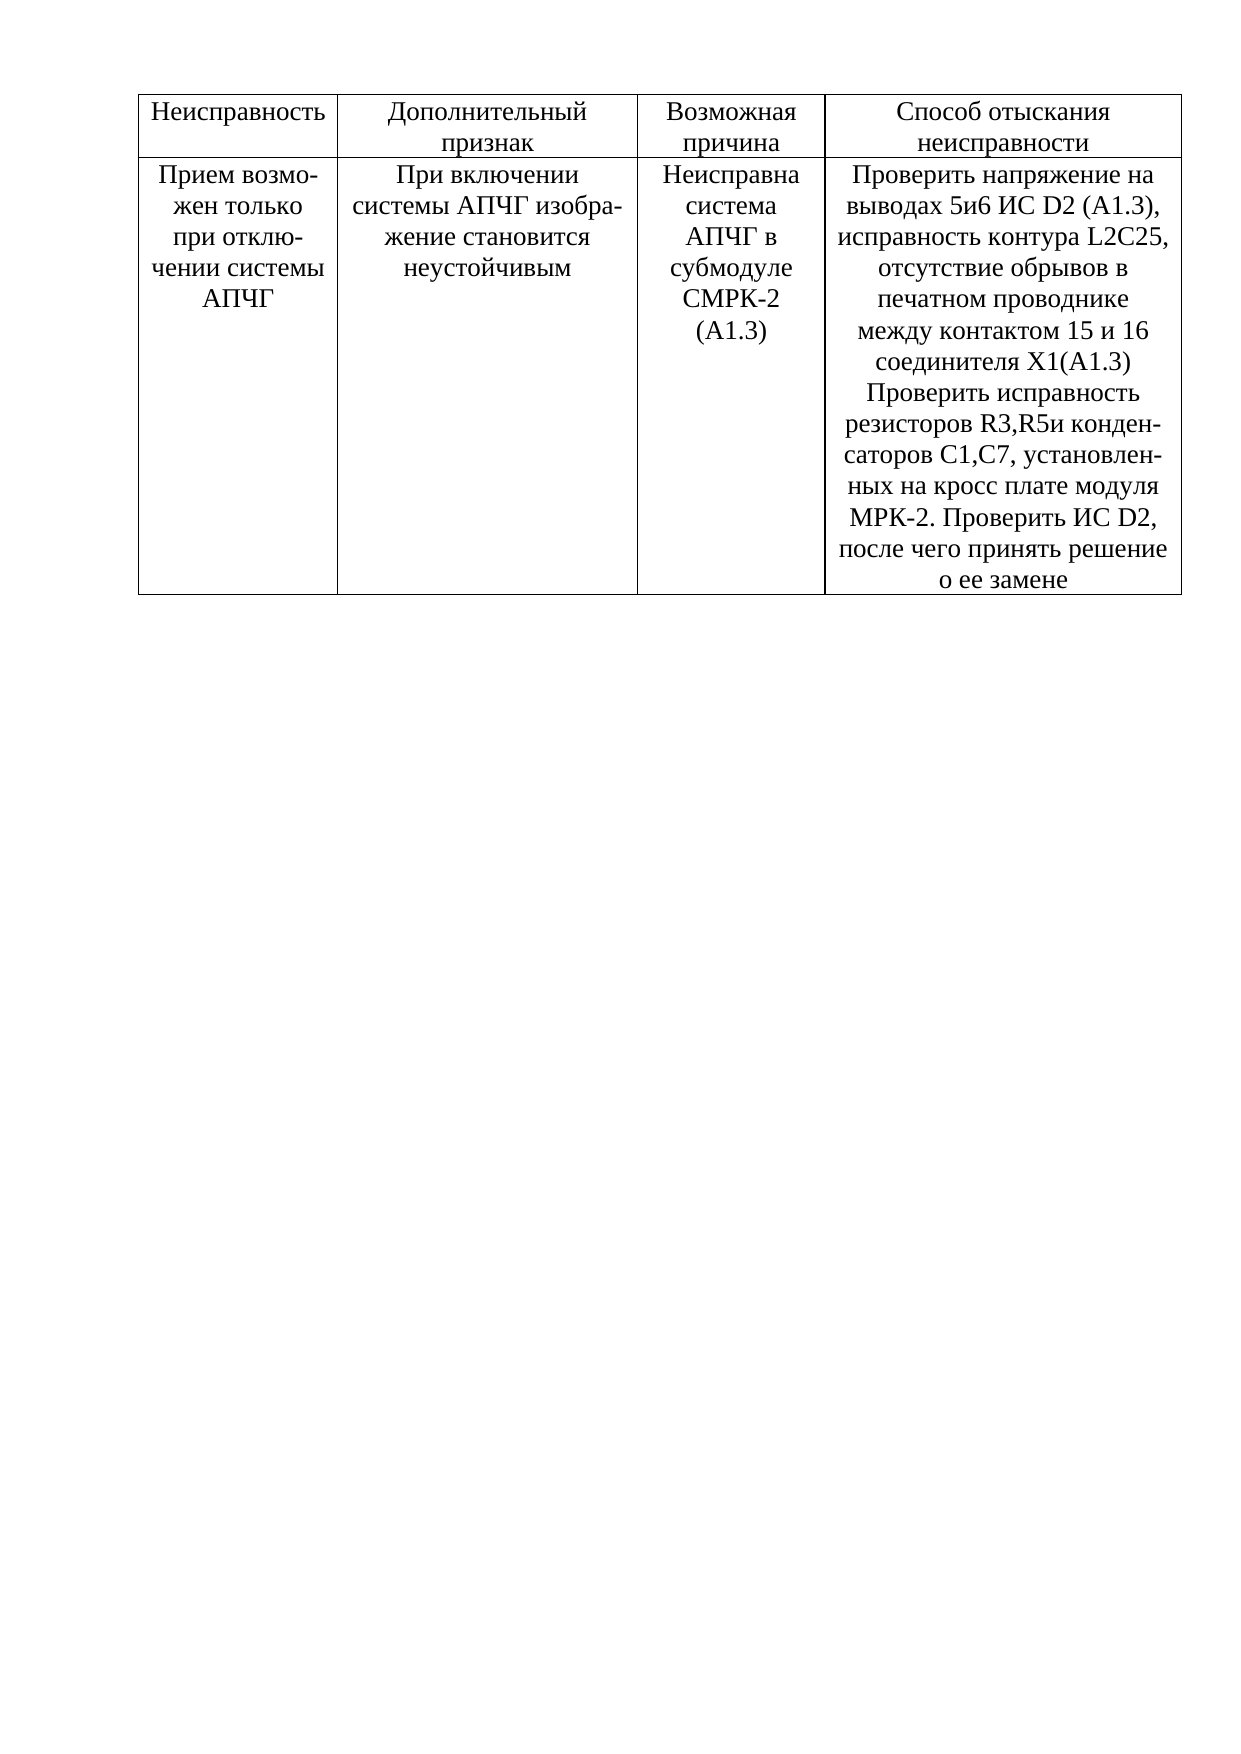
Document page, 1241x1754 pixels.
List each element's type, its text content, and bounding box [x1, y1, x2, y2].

table_cell Проверить напряжение на выводах 5и6 ИС D2 (А1.3), исправность контура L2C25, отсутствие обрывов в печатном проводнике между контактом 15 и 16 соединителя Х1(А1.3) Проверить исправность резисторов R3,R5и конден-саторов С1,С7, установлен-ных на кросс плате модуля МРК-2. Проверить ИС D2, после чего принять решение о ее замене [826, 158, 1181, 594]
table_cell Неисправна система АПЧГ в субмодуле СМРК-2 (А1.3) [638, 158, 824, 594]
table_cell Прием возмо-жен только при отклю-чении системы АПЧГ [139, 158, 337, 594]
table_header Дополнительный признак [338, 95, 637, 157]
table_header Возможная причина [638, 95, 824, 157]
table_header Неисправность [139, 95, 337, 157]
table_cell При включении системы АПЧГ изобра-жение становится неустойчивым [338, 158, 637, 594]
table_header Способ отыскания неисправности [826, 95, 1181, 157]
